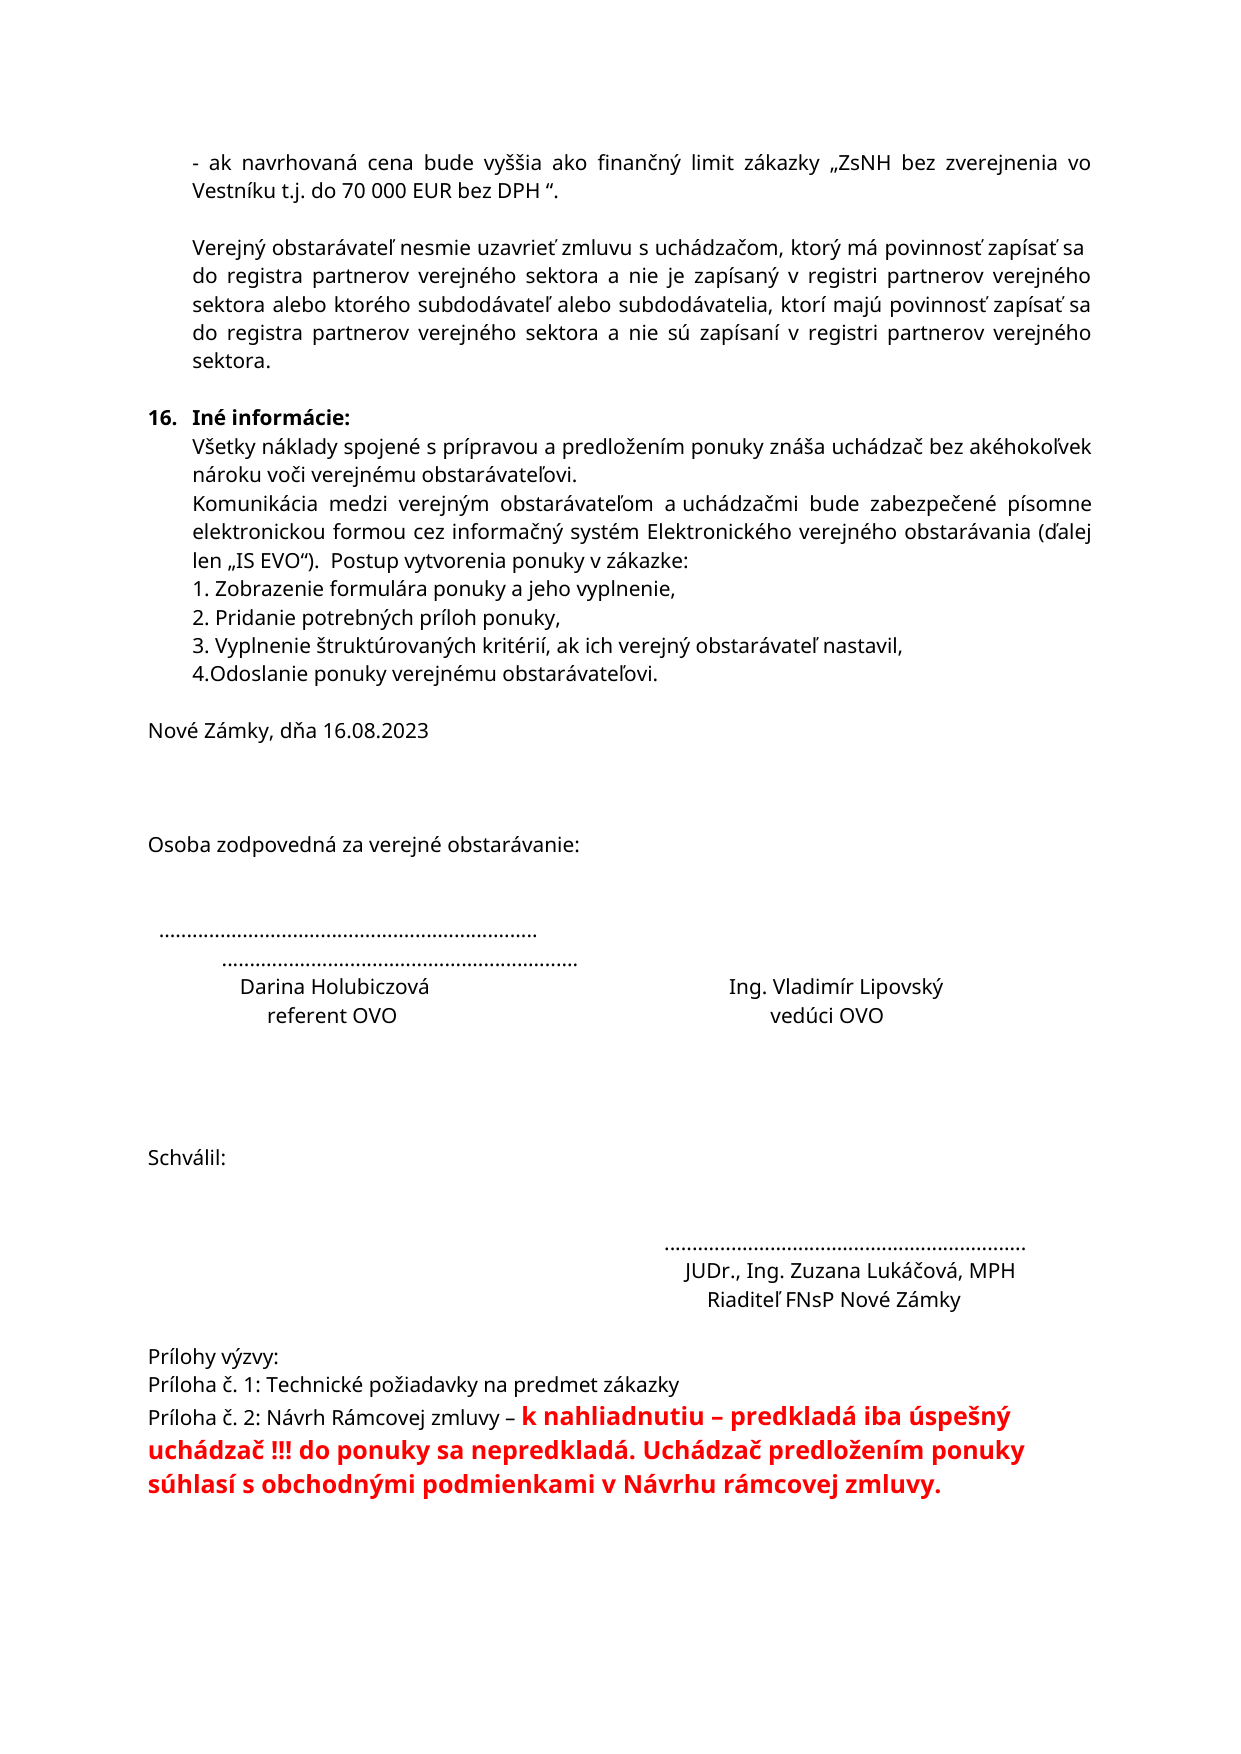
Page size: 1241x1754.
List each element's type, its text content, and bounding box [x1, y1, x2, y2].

text ................................................................. [148, 1228, 1093, 1257]
text Osoba zodpovedná za verejné obstarávanie: [148, 830, 1093, 858]
list - ak navrhovaná cena bude vyššia ako finančný limit zákazky „ZsNH bez zverejnenia vo Vestníku t.j. do 70 000 EUR bez DPH “. [192, 148, 1093, 204]
text Nové Zámky, dňa 16.08.2023 [148, 716, 1093, 745]
list Iné informácie: [148, 403, 1093, 432]
text 3. Vyplnenie štruktúrovaných kritérií, ak ich verejný obstarávateľ nastavil, [192, 631, 1093, 659]
text Prílohy výzvy: [148, 1342, 1093, 1370]
text JUDr., Ing. Zuzana Lukáčová, MPH [148, 1257, 1093, 1285]
text Riaditeľ FNsP Nové Zámky [148, 1285, 1093, 1313]
list Všetky náklady spojené s prípravou a predložením ponuky znáša uchádzač bez akéhokoľvek nároku voči verejnému obstarávateľovi. [192, 432, 1093, 489]
text Darina Holubiczová Ing. Vladimír Lipovský [148, 972, 1093, 1001]
text .................................................................... ................................................................ [148, 915, 1093, 972]
text 2. Pridanie potrebných príloh ponuky, [192, 603, 1093, 631]
text Schválil: [148, 1143, 1093, 1171]
text referent OVO vedúci OVO [148, 1001, 1093, 1029]
text 4.Odoslanie ponuky verejnému obstarávateľovi. [192, 659, 1093, 688]
text Komunikácia medzi verejným obstarávateľom a uchádzačmi bude zabezpečené písomne elektronickou formou cez informačný systém Elektronického verejného obstarávania (ďalej len „IS EVO“). Postup vytvorenia ponuky v zákazke: [192, 489, 1093, 574]
text Príloha č. 1: Technické požiadavky na predmet zákazky [148, 1370, 1093, 1399]
text 1. Zobrazenie formulára ponuky a jeho vyplnenie, [192, 574, 1093, 603]
text Príloha č. 2: Návrh Rámcovej zmluvy – k nahliadnutiu – predkladá iba úspešný uchádzač !!! do ponuky sa nepredkladá. Uchádzač predložením ponuky súhlasí s obchodnými podmienkami v Návrhu rámcovej zmluvy. [148, 1399, 1093, 1501]
list Verejný obstarávateľ nesmie uzavrieť zmluvu s uchádzačom, ktorý má povinnosť zapísať sa do registra partnerov verejného sektora a nie je zapísaný v registri partnerov verejného sektora alebo ktorého subdodávateľ alebo subdodávatelia, ktorí majú povinnosť zapísať sa do registra partnerov verejného sektora a nie sú zapísaní v registri partnerov verejného sektora. [192, 233, 1093, 375]
